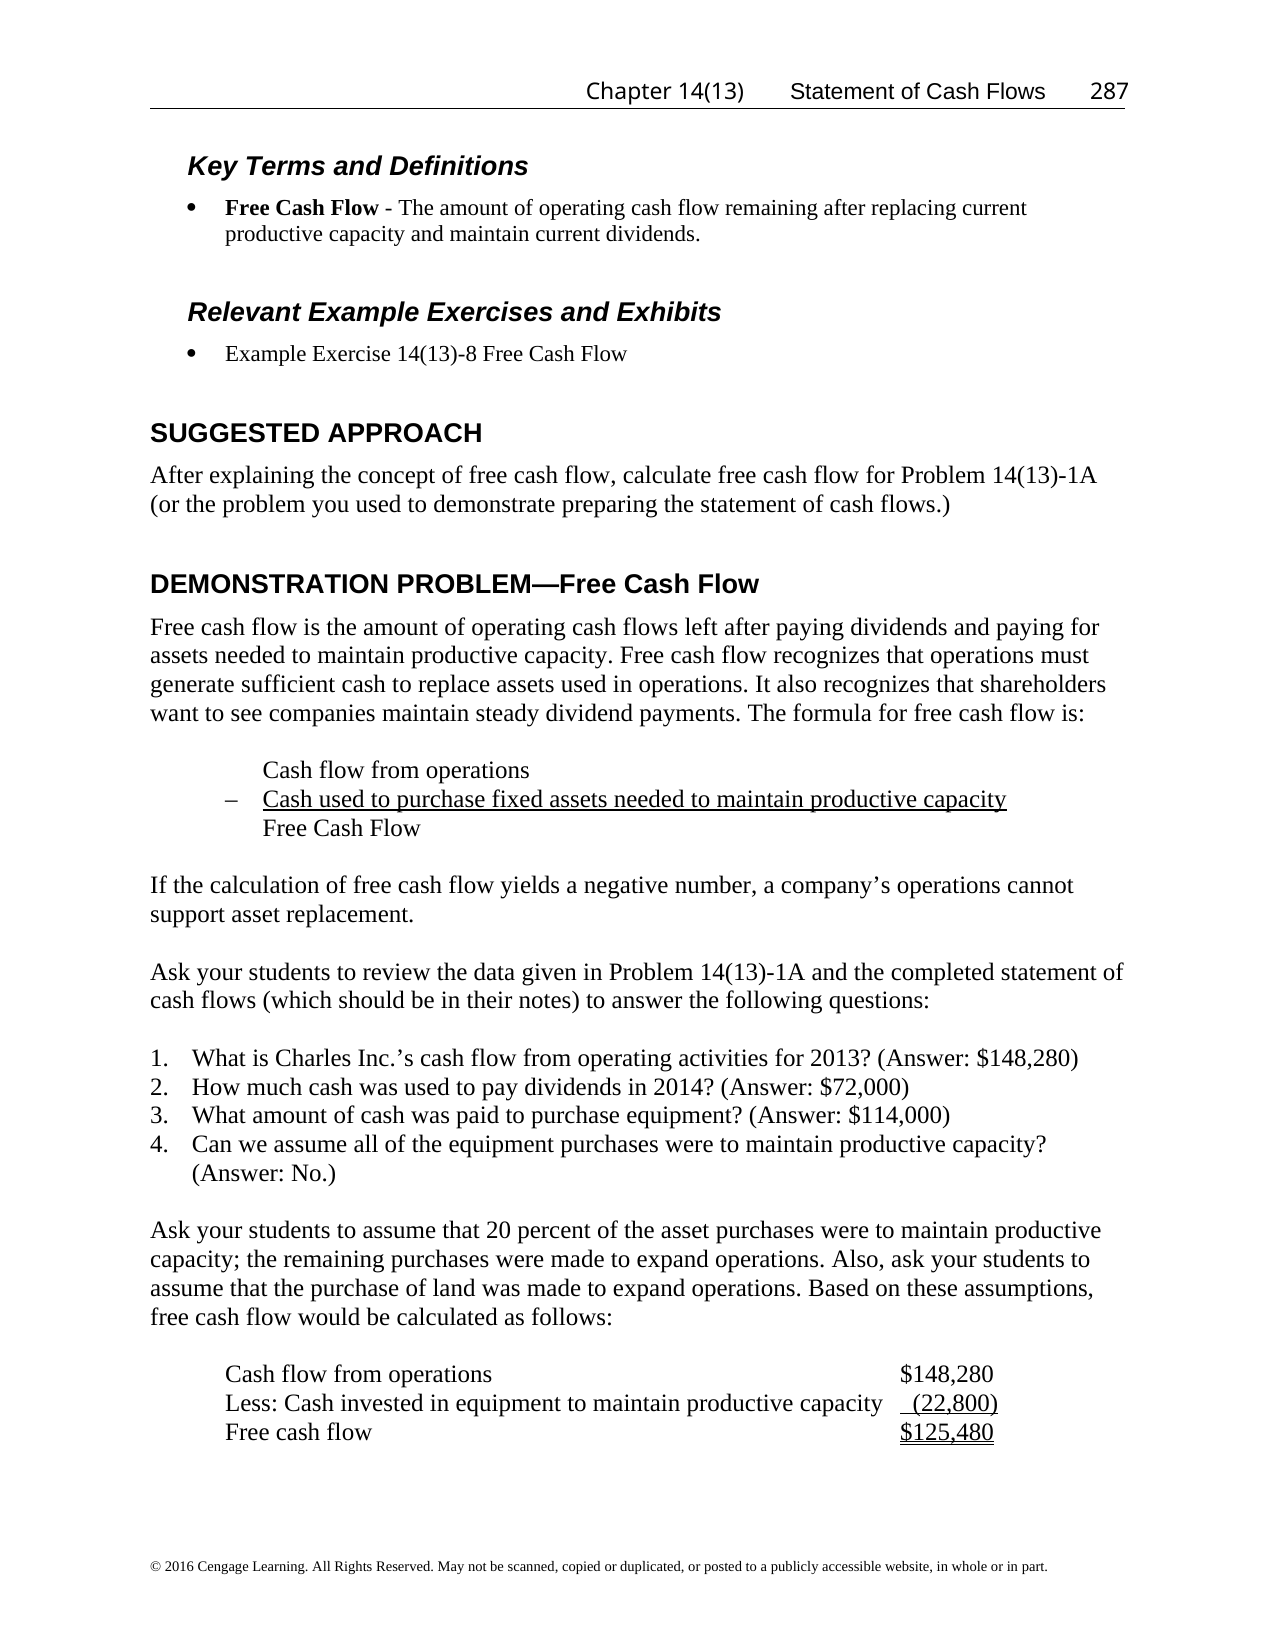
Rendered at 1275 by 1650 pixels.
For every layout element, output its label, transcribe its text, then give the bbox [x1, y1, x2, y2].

subtitle SUGGESTED APPROACH [150, 417, 1125, 448]
list Free Cash Flow - The amount of operating cash flow remaining after replacing current productive capacity and maintain current dividends. [187, 194, 1125, 246]
text DEMONSTRATION PROBLEM—Free Cash Flow [150, 568, 1125, 599]
text 3. What amount of cash was paid to purchase equipment? (Answer: $114,000) [150, 1100, 1125, 1129]
list Example Exercise 14(13)-8 Free Cash Flow [187, 340, 1125, 367]
text Less: Cash invested in equipment to maintain productive capacity (22,800) [150, 1388, 1125, 1417]
text 4. Can we assume all of the equipment purchases were to maintain productive capacity? (Answer: No.) [150, 1129, 1125, 1187]
text After explaining the concept of free cash flow, calculate free cash flow for Problem 14(13)-1A (or the problem you used to demonstrate preparing the statement of cash flows.) [150, 460, 1125, 518]
text Cash flow from operations $148,280 [150, 1359, 1125, 1388]
text 1. What is Charles Inc.’s cash flow from operating activities for 2013? (Answer: $148,280) [150, 1043, 1125, 1072]
text If the calculation of free cash flow yields a negative number, a company’s operations cannot support asset replacement. [150, 870, 1125, 928]
text 2. How much cash was used to pay dividends in 2014? (Answer: $72,000) [150, 1072, 1125, 1100]
text – Cash used to purchase fixed assets needed to maintain productive capacity [150, 784, 1125, 813]
text Key Terms and Definitions [150, 150, 1125, 181]
text Free cash flow $125,480 [150, 1417, 1125, 1445]
text Relevant Example Exercises and Exhibits [150, 296, 1125, 328]
text Ask your students to assume that 20 percent of the asset purchases were to maintain productive capacity; the remaining purchases were made to expand operations. Also, ask your students to assume that the purchase of land was made to expand operations. Based on these assumptions, free cash flow would be calculated as follows: [150, 1215, 1125, 1330]
text Cash flow from operations [150, 755, 1125, 784]
text Free cash flow is the amount of operating cash flows left after paying dividends and paying for assets needed to maintain productive capacity. Free cash flow recognizes that operations must generate sufficient cash to replace assets used in operations. It also recognizes that shareholders want to see companies maintain steady dividend payments. The formula for free cash flow is: [150, 612, 1125, 727]
text Free Cash Flow [150, 813, 1125, 842]
text Ask your students to review the data given in Problem 14(13)-1A and the completed statement of cash flows (which should be in their notes) to answer the following questions: [150, 957, 1125, 1014]
